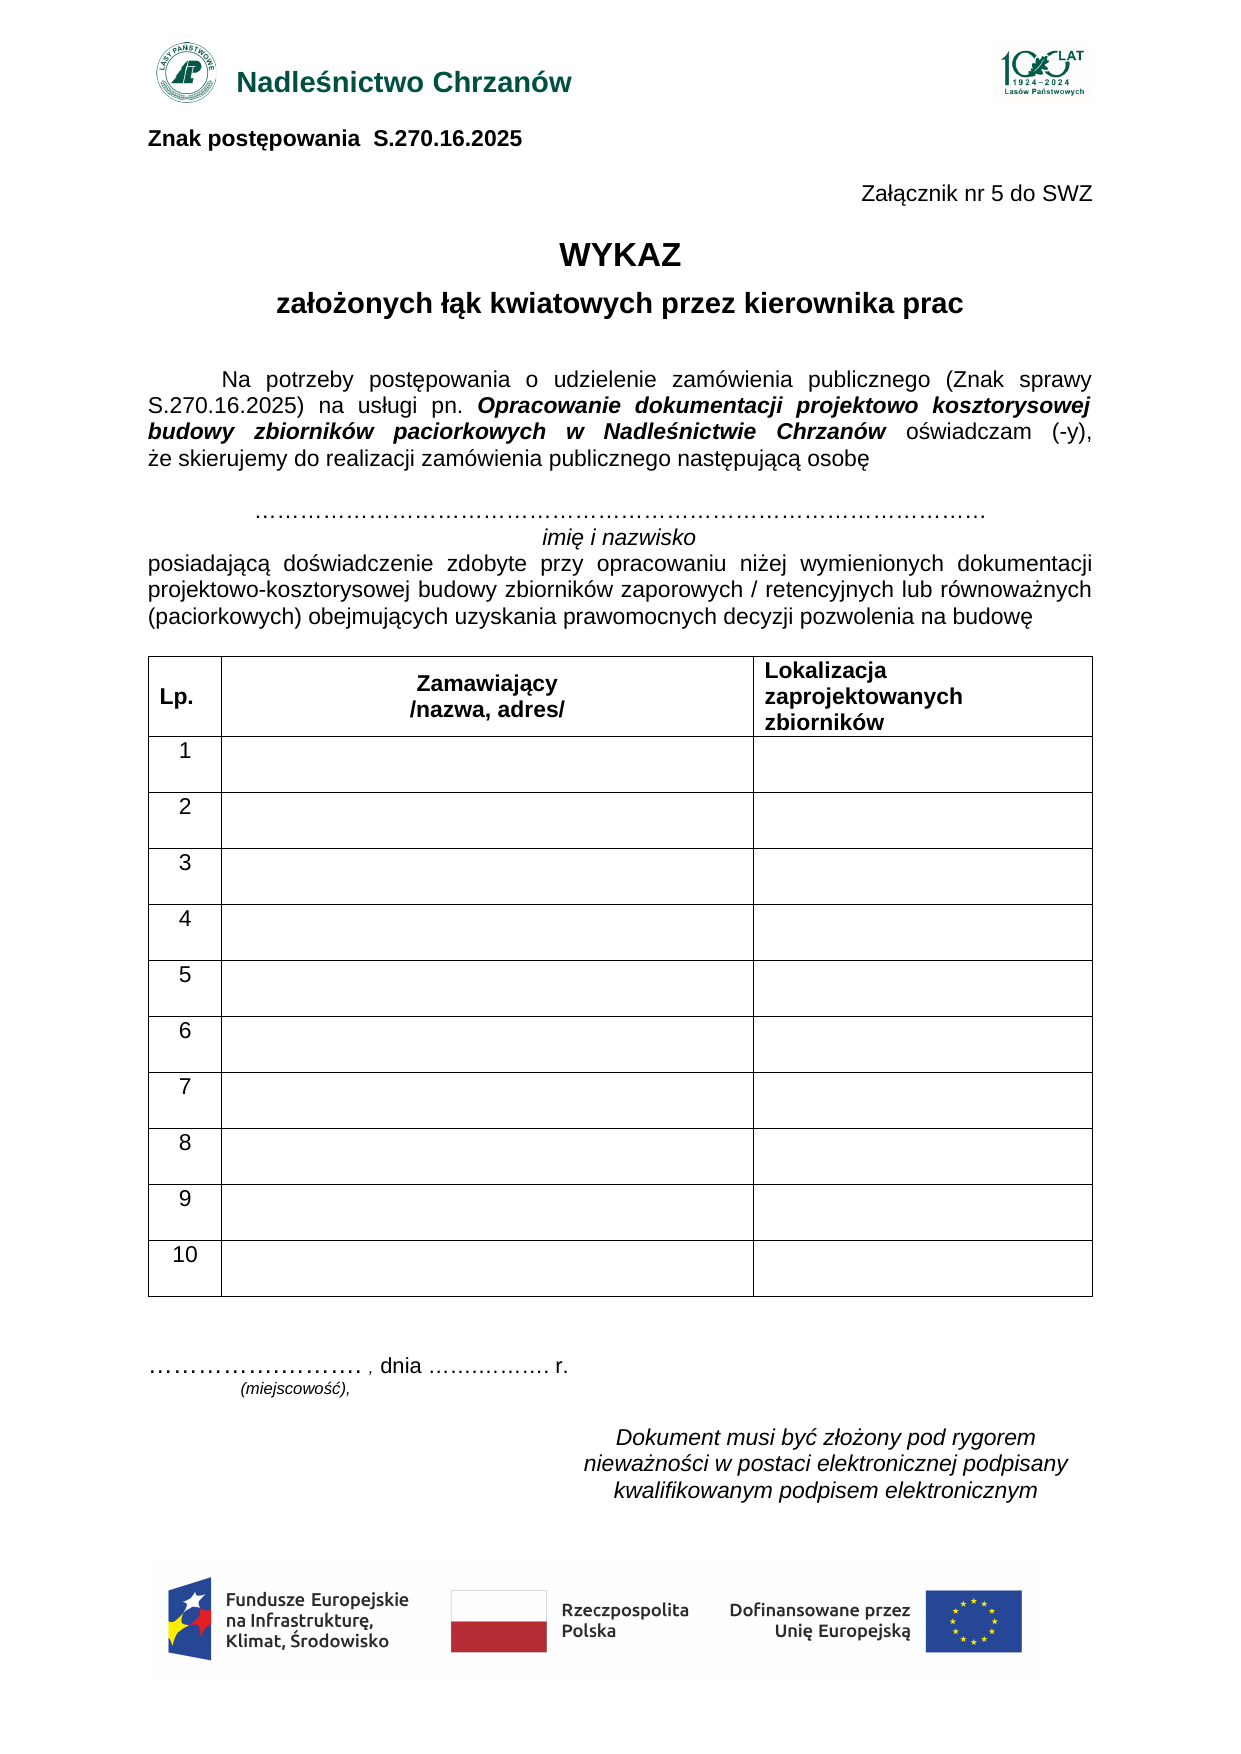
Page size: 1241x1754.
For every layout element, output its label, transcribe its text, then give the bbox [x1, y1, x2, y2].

table_cell [222, 1185, 753, 1240]
table_cell 3 [149, 849, 221, 904]
table_header Lp. [149, 657, 221, 736]
table_cell 10 [149, 1241, 221, 1296]
table_cell [754, 737, 1092, 792]
text założonych łąk kwiatowych przez kierownika prac [148, 286, 1093, 319]
table_cell [222, 1241, 753, 1296]
table_cell [754, 1017, 1092, 1072]
table_cell [222, 961, 753, 1016]
text …………….………. , dnia …….………. r. [148, 1350, 1093, 1378]
table_cell 5 [149, 961, 221, 1016]
table_cell [754, 849, 1092, 904]
table_cell [222, 793, 753, 848]
table_cell 4 [149, 905, 221, 960]
table_cell [754, 793, 1092, 848]
table_cell [754, 1241, 1092, 1296]
text (miejscowość), [148, 1378, 1093, 1398]
table_cell [754, 1129, 1092, 1184]
table_cell [222, 905, 753, 960]
table_cell 2 [149, 793, 221, 848]
picture [147, 1556, 1044, 1681]
table_cell [754, 961, 1092, 1016]
table_cell [222, 737, 753, 792]
table_cell 8 [149, 1129, 221, 1184]
text Dokument musi być złożony pod rygorem nieważności w postaci elektronicznej podpisany kwalifikowanym podpisem elektronicznym [561, 1424, 1093, 1503]
table_cell 1 [149, 737, 221, 792]
text Załącznik nr 5 do SWZ [148, 180, 1093, 206]
table_cell 7 [149, 1073, 221, 1128]
table_cell [222, 849, 753, 904]
text Na potrzeby postępowania o udzielenie zamówienia publicznego (Znak sprawy S.270.16.2025) na usługi pn. Opracowanie dokumentacji projektowo kosztorysowej budowy zbiorników paciorkowych w Nadleśnictwie Chrzanów oświadczam (-y), że skierujemy do realizacji zamówienia publicznego następującą osobę [148, 366, 1093, 471]
table_cell 9 [149, 1185, 221, 1240]
table_cell [754, 1073, 1092, 1128]
table_cell [222, 1073, 753, 1128]
table_cell [222, 1129, 753, 1184]
table_cell [754, 905, 1092, 960]
text posiadającą doświadczenie zdobyte przy opracowaniu niżej wymienionych dokumentacji projektowo-kosztorysowej budowy zbiorników zaporowych / retencyjnych lub równoważnych (paciorkowych) obejmujących uzyskania prawomocnych decyzji pozwolenia na budowę [148, 550, 1093, 629]
table_header Zamawiający /nazwa, adres/ [222, 657, 753, 736]
table_cell [222, 1017, 753, 1072]
table_header Lokalizacja zaprojektowanych zbiorników [754, 657, 1092, 736]
table_cell 6 [149, 1017, 221, 1072]
table_cell [754, 1185, 1092, 1240]
text …………………………………………………………………………………… [148, 497, 1093, 524]
picture [992, 42, 1092, 104]
text imię i nazwisko [148, 524, 1093, 550]
text WYKAZ [148, 235, 1093, 273]
